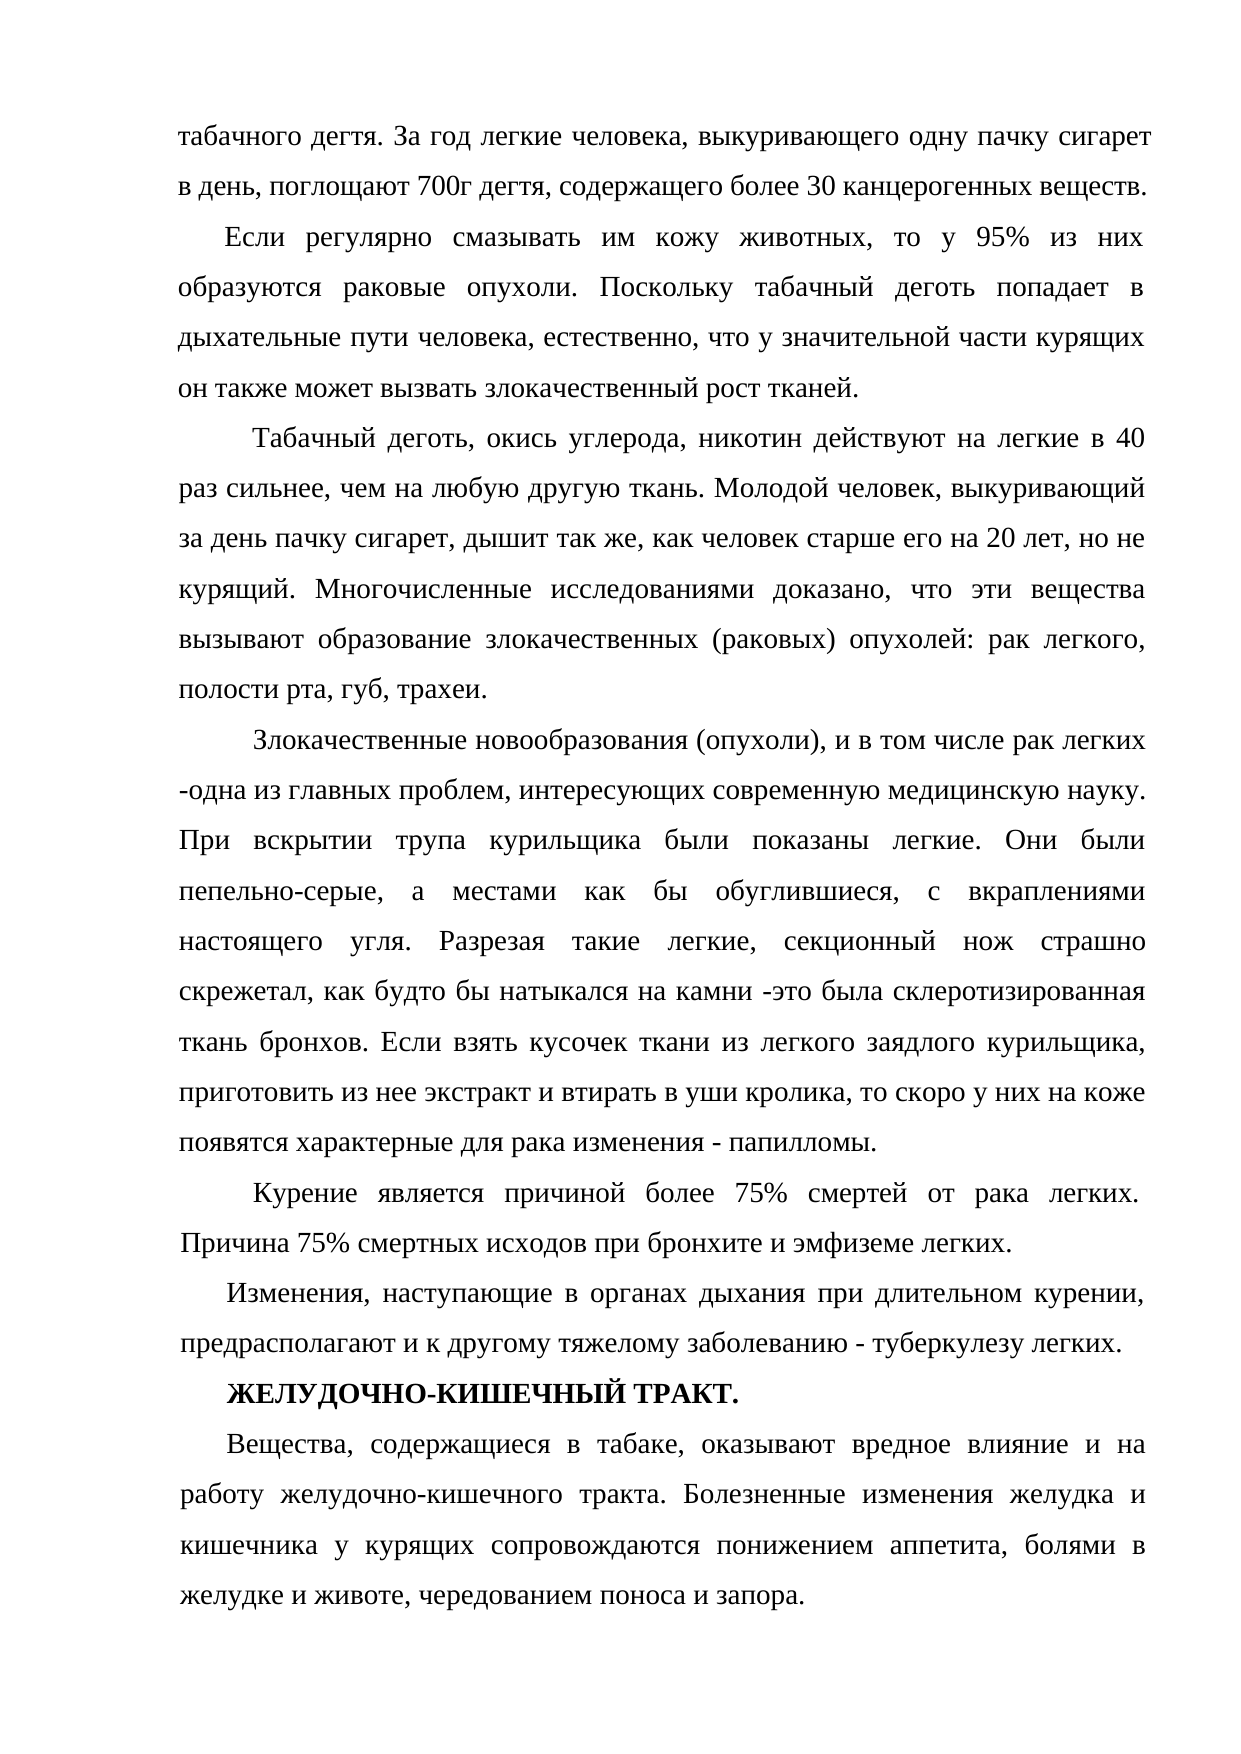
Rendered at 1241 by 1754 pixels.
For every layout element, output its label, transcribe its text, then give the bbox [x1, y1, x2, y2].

text Вещества, содержащиеся в табаке, оказывают вредное влияние и на работу желудочно-кишечного тракта. Болезненные изменения желудка и кишечника у курящих сопровождаются понижением аппетита, болями в желудке и животе, чередованием поноса и запора. [180, 1426, 1147, 1611]
text Курение является причиной более 75% смертей от рака легких. Причина 75% смертных исходов при бронхите и эмфиземе легких. [180, 1175, 1140, 1258]
text табачного дегтя. За год легкие человека, выкуривающего одну пачку сигарет в день, поглощают 700г дегтя, содержащего более 30 канцерогенных веществ. [178, 118, 1152, 202]
text Если регулярно смазывать им кожу животных, то у 95% из них образуются раковые опухоли. Поскольку табачный деготь попадает в дыхательные пути человека, естественно, что у значительной части курящих он также может вызвать злокачественный рост тканей. [178, 219, 1145, 403]
text Злокачественные новообразования (опухоли), и в том числе рак легких -одна из главных проблем, интересующих современную медицинскую науку. При вскрытии трупа курильщика были показаны легкие. Они были пепельно-серые, а местами как бы обуглившиеся, с вкраплениями настоящего угля. Разрезая такие легкие, секционный нож страшно скрежетал, как будто бы натыкался на камни -это была склеротизированная ткань бронхов. Если взять кусочек ткани из легкого заядлого курильщика, приготовить из нее экстракт и втирать в уши кролика, то скоро у них на коже появятся характерные для рака изменения - папилломы. [179, 722, 1147, 1158]
text Изменения, наступающие в органах дыхания при длительном курении, предрасполагают и к другому тяжелому заболеванию - туберкулезу легких. [180, 1275, 1146, 1359]
text ЖЕЛУДОЧНО-КИШЕЧНЫЙ ТРАКТ. [227, 1376, 1152, 1409]
text Табачный деготь, окись углерода, никотин действуют на легкие в 40 раз сильнее, чем на любую другую ткань. Молодой человек, выкуривающий за день пачку сигарет, дышит так же, как человек старше его на 20 лет, но не курящий. Многочисленные исследованиями доказано, что эти вещества вызывают образование злокачественных (раковых) опухолей: рак легкого, полости рта, губ, трахеи. [178, 420, 1146, 705]
